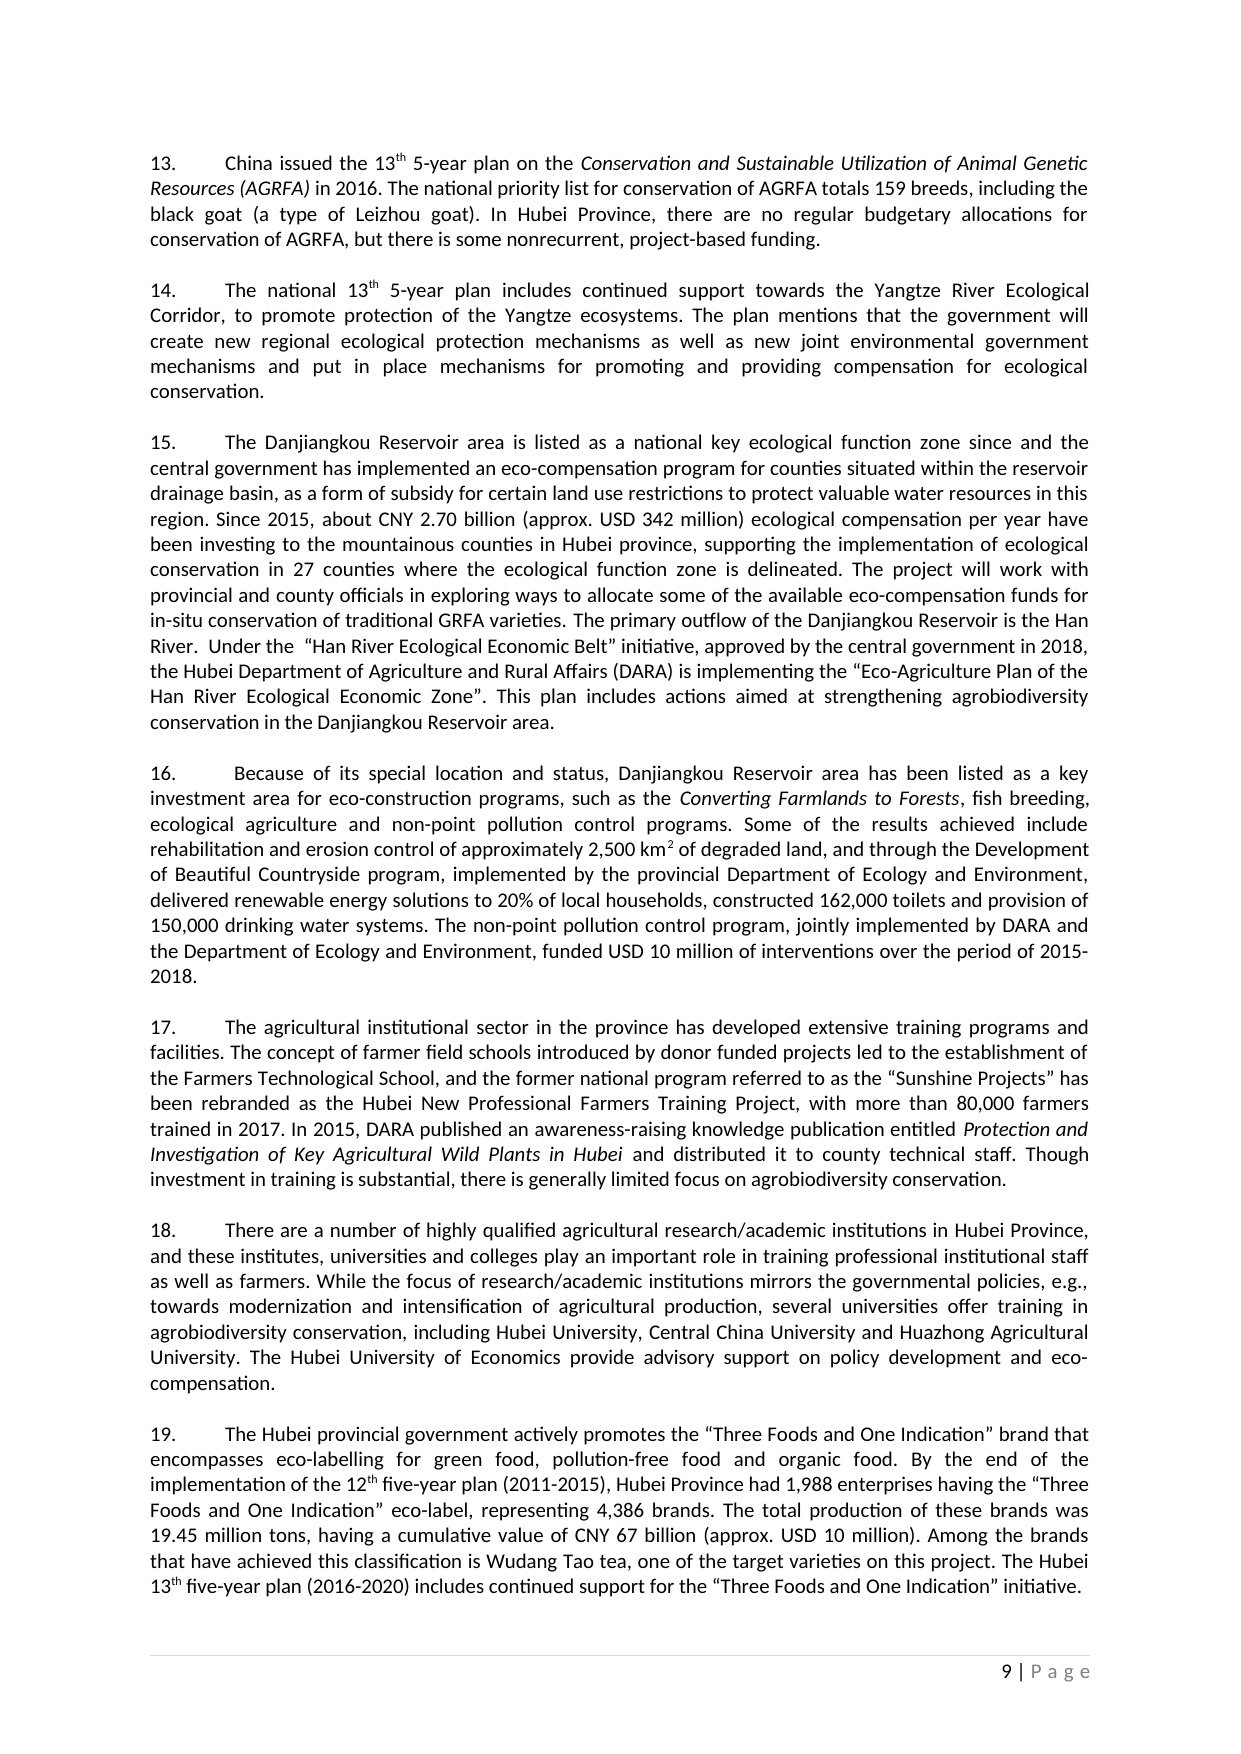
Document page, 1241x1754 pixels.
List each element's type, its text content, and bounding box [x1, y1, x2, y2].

list The Danjiangkou Reservoir area is listed as a national key ecological function zone since and the central government has implemented an eco-compensation program for counties situated within the reservoir drainage basin, as a form of subsidy for certain land use restrictions to protect valuable water resources in this region. Since 2015, about CNY 2.70 billion (approx. USD 342 million) ecological compensation per year have been investing to the mountainous counties in Hubei province, supporting the implementation of ecological conservation in 27 counties where the ecological function zone is delineated. The project will work with provincial and county officials in exploring ways to allocate some of the available eco-compensation funds for in-situ conservation of traditional GRFA varieties. The primary outflow of the Danjiangkou Reservoir is the Han River. Under the “Han River Ecological Economic Belt” initiative, approved by the central government in 2018, the Hubei Department of Agriculture and Rural Affairs (DARA) is implementing the “Eco-Agriculture Plan of the Han River Ecological Economic Zone”. This plan includes actions aimed at strengthening agrobiodiversity conservation in the Danjiangkou Reservoir area. [150, 429, 1090, 734]
list The national 13th 5-year plan includes continued support towards the Yangtze River Ecological Corridor, to promote protection of the Yangtze ecosystems. The plan mentions that the government will create new regional ecological protection mechanisms as well as new joint environmental government mechanisms and put in place mechanisms for promoting and providing compensation for ecological conservation. [150, 277, 1090, 404]
list The agricultural institutional sector in the province has developed extensive training programs and facilities. The concept of farmer field schools introduced by donor funded projects led to the establishment of the Farmers Technological School, and the former national program referred to as the “Sunshine Projects” has been rebranded as the Hubei New Professional Farmers Training Project, with more than 80,000 farmers trained in 2017. In 2015, DARA published an awareness-raising knowledge publication entitled Protection and Investigation of Key Agricultural Wild Plants in Hubei and distributed it to county technical staff. Though investment in training is substantial, there is generally limited focus on agrobiodiversity conservation. [150, 1014, 1090, 1192]
list Because of its special location and status, Danjiangkou Reservoir area has been listed as a key investment area for eco-construction programs, such as the Converting Farmlands to Forests, fish breeding, ecological agriculture and non-point pollution control programs. Some of the results achieved include rehabilitation and erosion control of approximately 2,500 km2 of degraded land, and through the Development of Beautiful Countryside program, implemented by the provincial Department of Ecology and Environment, delivered renewable energy solutions to 20% of local households, constructed 162,000 toilets and provision of 150,000 drinking water systems. The non-point pollution control program, jointly implemented by DARA and the Department of Ecology and Environment, funded USD 10 million of interventions over the period of 2015-2018. [150, 760, 1090, 989]
list There are a number of highly qualified agricultural research/academic institutions in Hubei Province, and these institutes, universities and colleges play an important role in training professional institutional staff as well as farmers. While the focus of research/academic institutions mirrors the governmental policies, e.g., towards modernization and intensification of agricultural production, several universities offer training in agrobiodiversity conservation, including Hubei University, Central China University and Huazhong Agricultural University. The Hubei University of Economics provide advisory support on policy development and eco-compensation. [150, 1217, 1090, 1395]
list The Hubei provincial government actively promotes the “Three Foods and One Indication” brand that encompasses eco-labelling for green food, pollution-free food and organic food. By the end of the implementation of the 12th five-year plan (2011-2015), Hubei Province had 1,988 enterprises having the “Three Foods and One Indication” eco-label, representing 4,386 brands. The total production of these brands was 19.45 million tons, having a cumulative value of CNY 67 billion (approx. USD 10 million). Among the brands that have achieved this classification is Wudang Tao tea, one of the target varieties on this project. The Hubei 13th five-year plan (2016-2020) includes continued support for the “Three Foods and One Indication” initiative. [150, 1421, 1090, 1599]
list China issued the 13th 5-year plan on the Conservation and Sustainable Utilization of Animal Genetic Resources (AGRFA) in 2016. The national priority list for conservation of AGRFA totals 159 breeds, including the black goat (a type of Leizhou goat). In Hubei Province, there are no regular budgetary allocations for conservation of AGRFA, but there is some nonrecurrent, project-based funding. [150, 150, 1090, 252]
